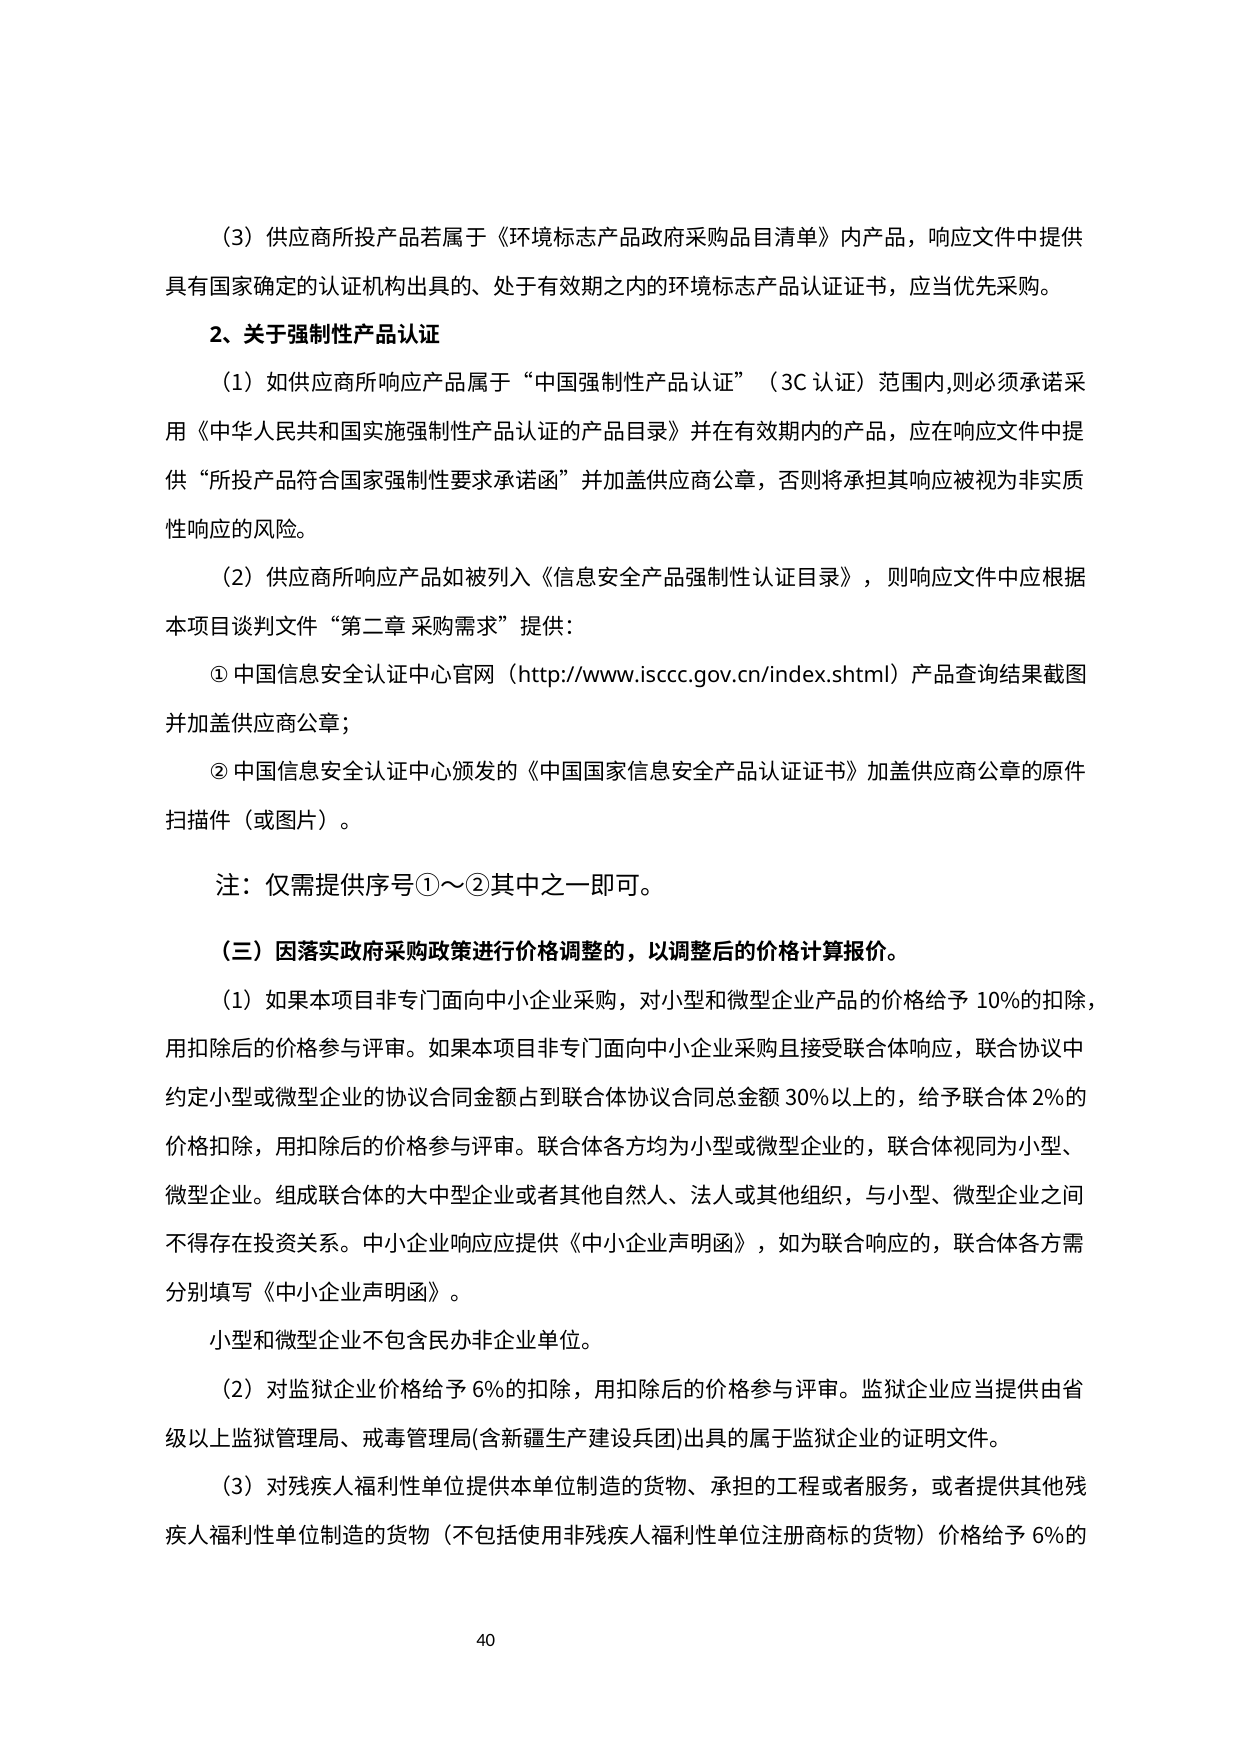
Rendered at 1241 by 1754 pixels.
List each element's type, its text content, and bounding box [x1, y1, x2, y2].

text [165, 1468, 1087, 1550]
text ①中国信息安全认证中心官网（http://www.isccc.gov.cn/index.shtml）产品查询结果截图并加盖供应商公章； [165, 657, 1087, 738]
text （1）如供应商所响应产品属于“中国强制性产品认证”（3C认证）范围内,则必须承诺采用《中华人民共和国实施强制性产品认证的产品目录》并在有效期内的产品，应在响应文件中提供“所投产品符合国家强制性要求承诺函”并加盖供应商公章，否则将承担其响应被视为非实质性响应的风险。 [165, 365, 1087, 544]
text 小型和微型企业不包含民办非企业单位。 [165, 1323, 1087, 1356]
text ②中国信息安全认证中心颁发的《中国国家信息安全产品认证证书》加盖供应商公章的原件扫描件（或图片）。 [165, 754, 1087, 835]
text （2）供应商所响应产品如被列入《信息安全产品强制性认证目录》，则响应文件中应根据本项目谈判文件“第二章 采购需求”提供： [165, 559, 1087, 641]
text 2、关于强制性产品认证 [165, 317, 1087, 349]
text （2）对监狱企业价格给予6%的扣除，用扣除后的价格参与评审。监狱企业应当提供由省级以上监狱管理局、戒毒管理局(含新疆生产建设兵团)出具的属于监狱企业的证明文件。 [165, 1371, 1087, 1453]
text （三）因落实政府采购政策进行价格调整的，以调整后的价格计算报价。 [165, 934, 1087, 966]
text 注：仅需提供序号①～②其中之一即可。 [165, 851, 1087, 916]
text （3）供应商所投产品若属于《环境标志产品政府采购品目清单》内产品，响应文件中提供具有国家确定的认证机构出具的、处于有效期之内的环境标志产品认证证书，应当优先采购。 [165, 219, 1087, 301]
text （1）如果本项目非专门面向中小企业采购，对小型和微型企业产品的价格给予10%的扣除，用扣除后的价格参与评审。如果本项目非专门面向中小企业采购且接受联合体响应，联合协议中约定小型或微型企业的协议合同金额占到联合体协议合同总金额30%以上的，给予联合体2%的价格扣除，用扣除后的价格参与评审。联合体各方均为小型或微型企业的，联合体视同为小型、微型企业。组成联合体的大中型企业或者其他自然人、法人或其他组织，与小型、微型企业之间不得存在投资关系。中小企业响应应提供《中小企业声明函》，如为联合响应的，联合体各方需分别填写《中小企业声明函》。 [165, 982, 1087, 1307]
